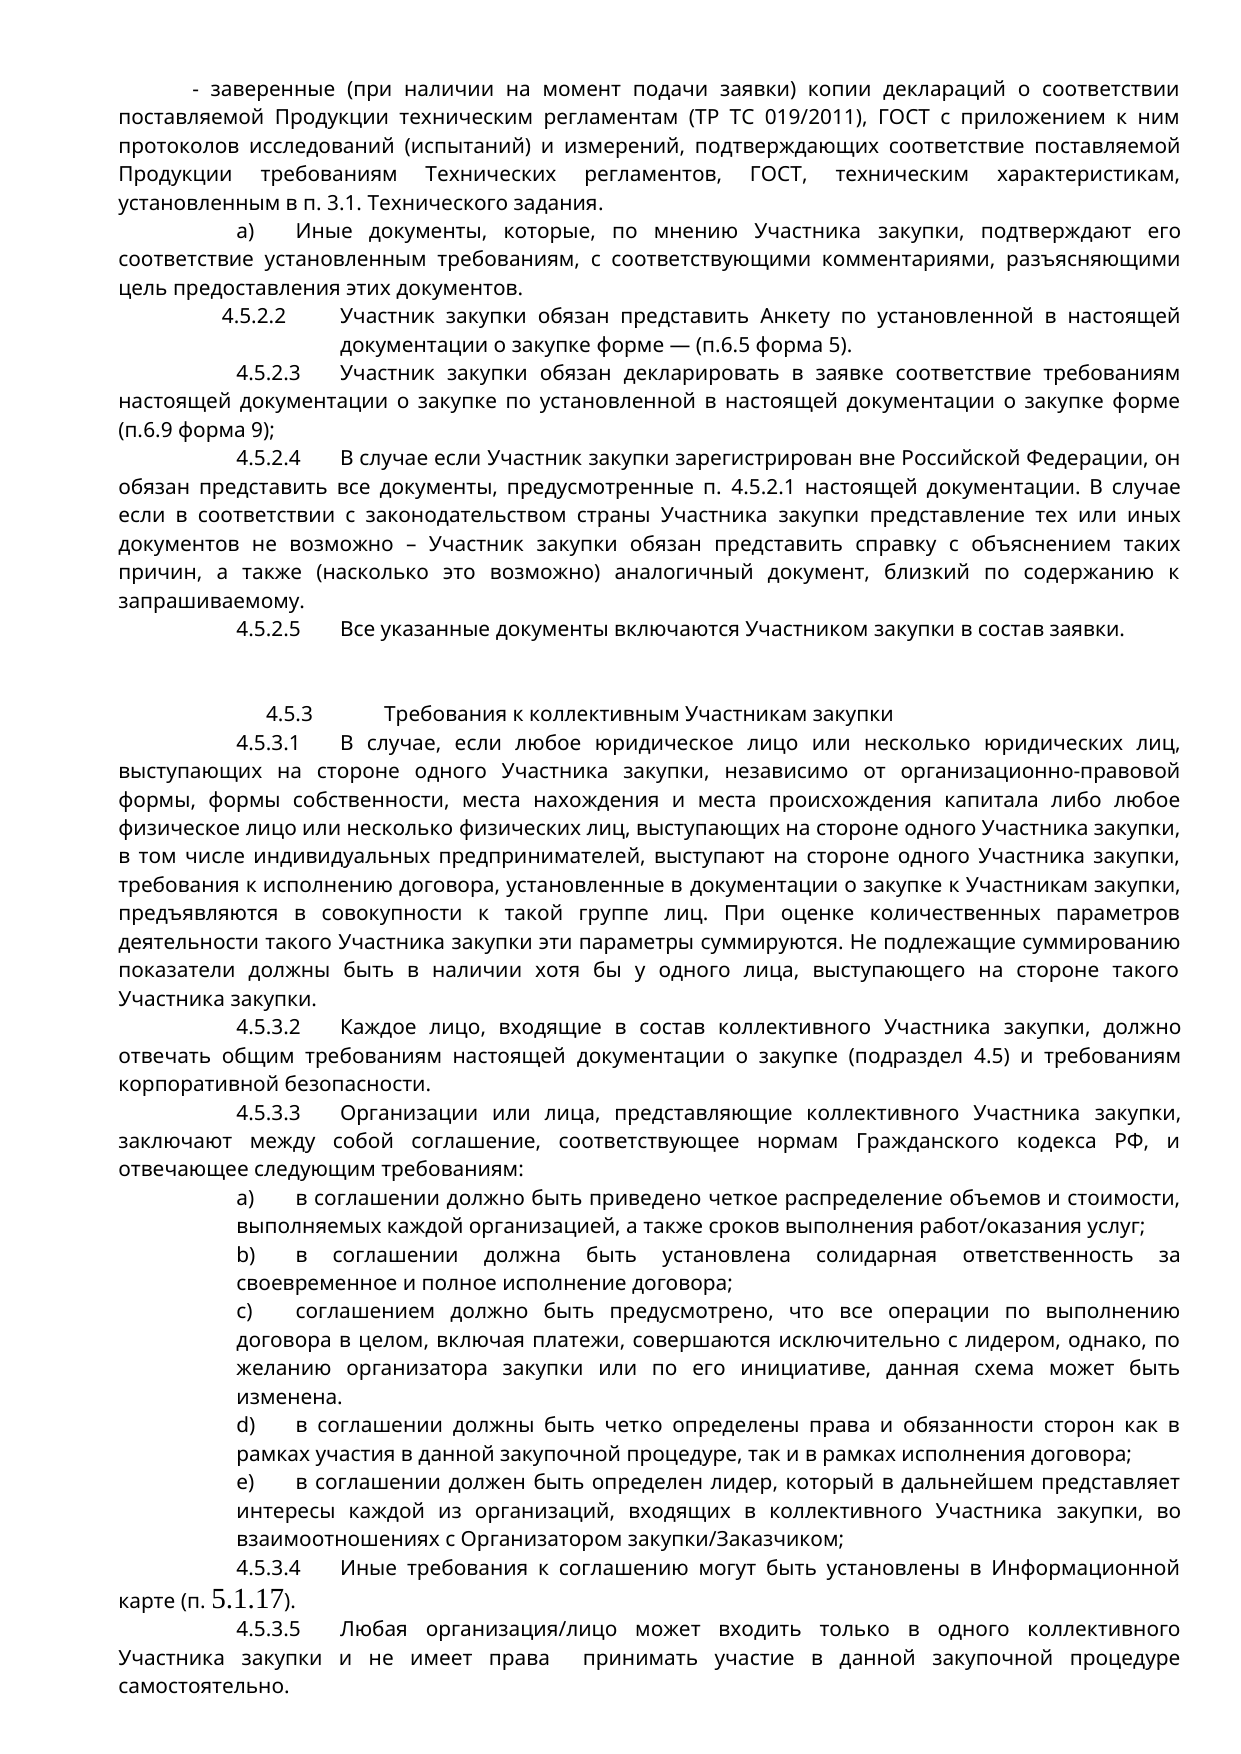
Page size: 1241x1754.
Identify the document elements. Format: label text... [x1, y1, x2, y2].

list Иные требования к соглашению могут быть установлены в Информационной карте (п. 5.1.18). [118, 1553, 1181, 1614]
list Иные документы, которые, по мнению Участника закупки, подтверждают его соответствие установленным требованиям, с соответствующими комментариями, разъясняющими цель предоставления этих документов. [118, 216, 1181, 301]
list В случае, если любое юридическое лицо или несколько юридических лиц, выступающих на стороне одного Участника закупки, независимо от организационно-правовой формы, формы собственности, места нахождения и места происхождения капитала либо любое физическое лицо или несколько физических лиц, выступающих на стороне одного Участника закупки, в том числе индивидуальных предпринимателей, выступают на стороне одного Участника закупки, требования к исполнению договора, установленные в документации о закупке к Участникам закупки, предъявляются в совокупности к такой группе лиц. При оценке количественных параметров деятельности такого Участника закупки эти параметры суммируются. Не подлежащие суммированию показатели должны быть в наличии хотя бы у одного лица, выступающего на стороне такого Участника закупки. [118, 728, 1181, 1012]
list Все указанные документы включаются Участником закупки в состав заявки. [118, 614, 1181, 643]
list Каждое лицо, входящие в состав коллективного Участника закупки, должно отвечать общим требованиям настоящей документации о закупке (подраздел 4.5) и требованиям корпоративной безопасности. [118, 1012, 1181, 1098]
list соглашением должно быть предусмотрено, что все операции по выполнению договора в целом, включая платежи, совершаются исключительно с лидером, однако, по желанию организатора закупки или по его инициативе, данная схема может быть изменена. [236, 1297, 1181, 1410]
list Требования к коллективным Участникам закупки [266, 699, 1181, 728]
list Любая организация/лицо может входить только в одного коллективного Участника закупки и не имеет права принимать участие в данной закупочной процедуре самостоятельно. [118, 1614, 1181, 1700]
list в соглашении должны быть четко определены права и обязанности сторон как в рамках участия в данной закупочной процедуре, так и в рамках исполнения договора; [236, 1410, 1181, 1467]
list в соглашении должна быть установлена солидарная ответственность за своевременное и полное исполнение договора; [236, 1240, 1181, 1297]
text - заверенные (при наличии на момент подачи заявки) копии деклараций о соответствии поставляемой Продукции техническим регламентам (ТР ТС 019/2011), ГОСТ с приложением к ним протоколов исследований (испытаний) и измерений, подтверждающих соответствие поставляемой Продукции требованиям Технических регламентов, ГОСТ, техническим характеристикам, установленным в п. 3.1. Технического задания. [118, 74, 1181, 216]
list Организации или лица, представляющие коллективного Участника закупки, заключают между собой соглашение, соответствующее нормам Гражданского кодекса РФ, и отвечающее следующим требованиям: [118, 1098, 1181, 1183]
list В случае если Участник закупки зарегистрирован вне Российской Федерации, он обязан представить все документы, предусмотренные п. 4.5.2.1 настоящей документации. В случае если в соответствии с законодательством страны Участника закупки представление тех или иных документов не возможно – Участник закупки обязан представить справку с объяснением таких причин, а также (насколько это возможно) аналогичный документ, близкий по содержанию к запрашиваемому. [118, 443, 1181, 614]
list Участник закупки обязан представить Анкету по установленной в настоящей документации о закупке форме — (п.6.5 форма 5). [222, 301, 1181, 358]
list в соглашении должен быть определен лидер, который в дальнейшем представляет интересы каждой из организаций, входящих в коллективного Участника закупки, во взаимоотношениях с Организатором закупки/Заказчиком; [236, 1467, 1181, 1553]
list Участник закупки обязан декларировать в заявке соответствие требованиям настоящей документации о закупке по установленной в настоящей документации о закупке форме (п.6.9 форма 9); [118, 358, 1181, 443]
list в соглашении должно быть приведено четкое распределение объемов и стоимости, выполняемых каждой организацией, а также сроков выполнения работ/оказания услуг; [236, 1183, 1181, 1240]
